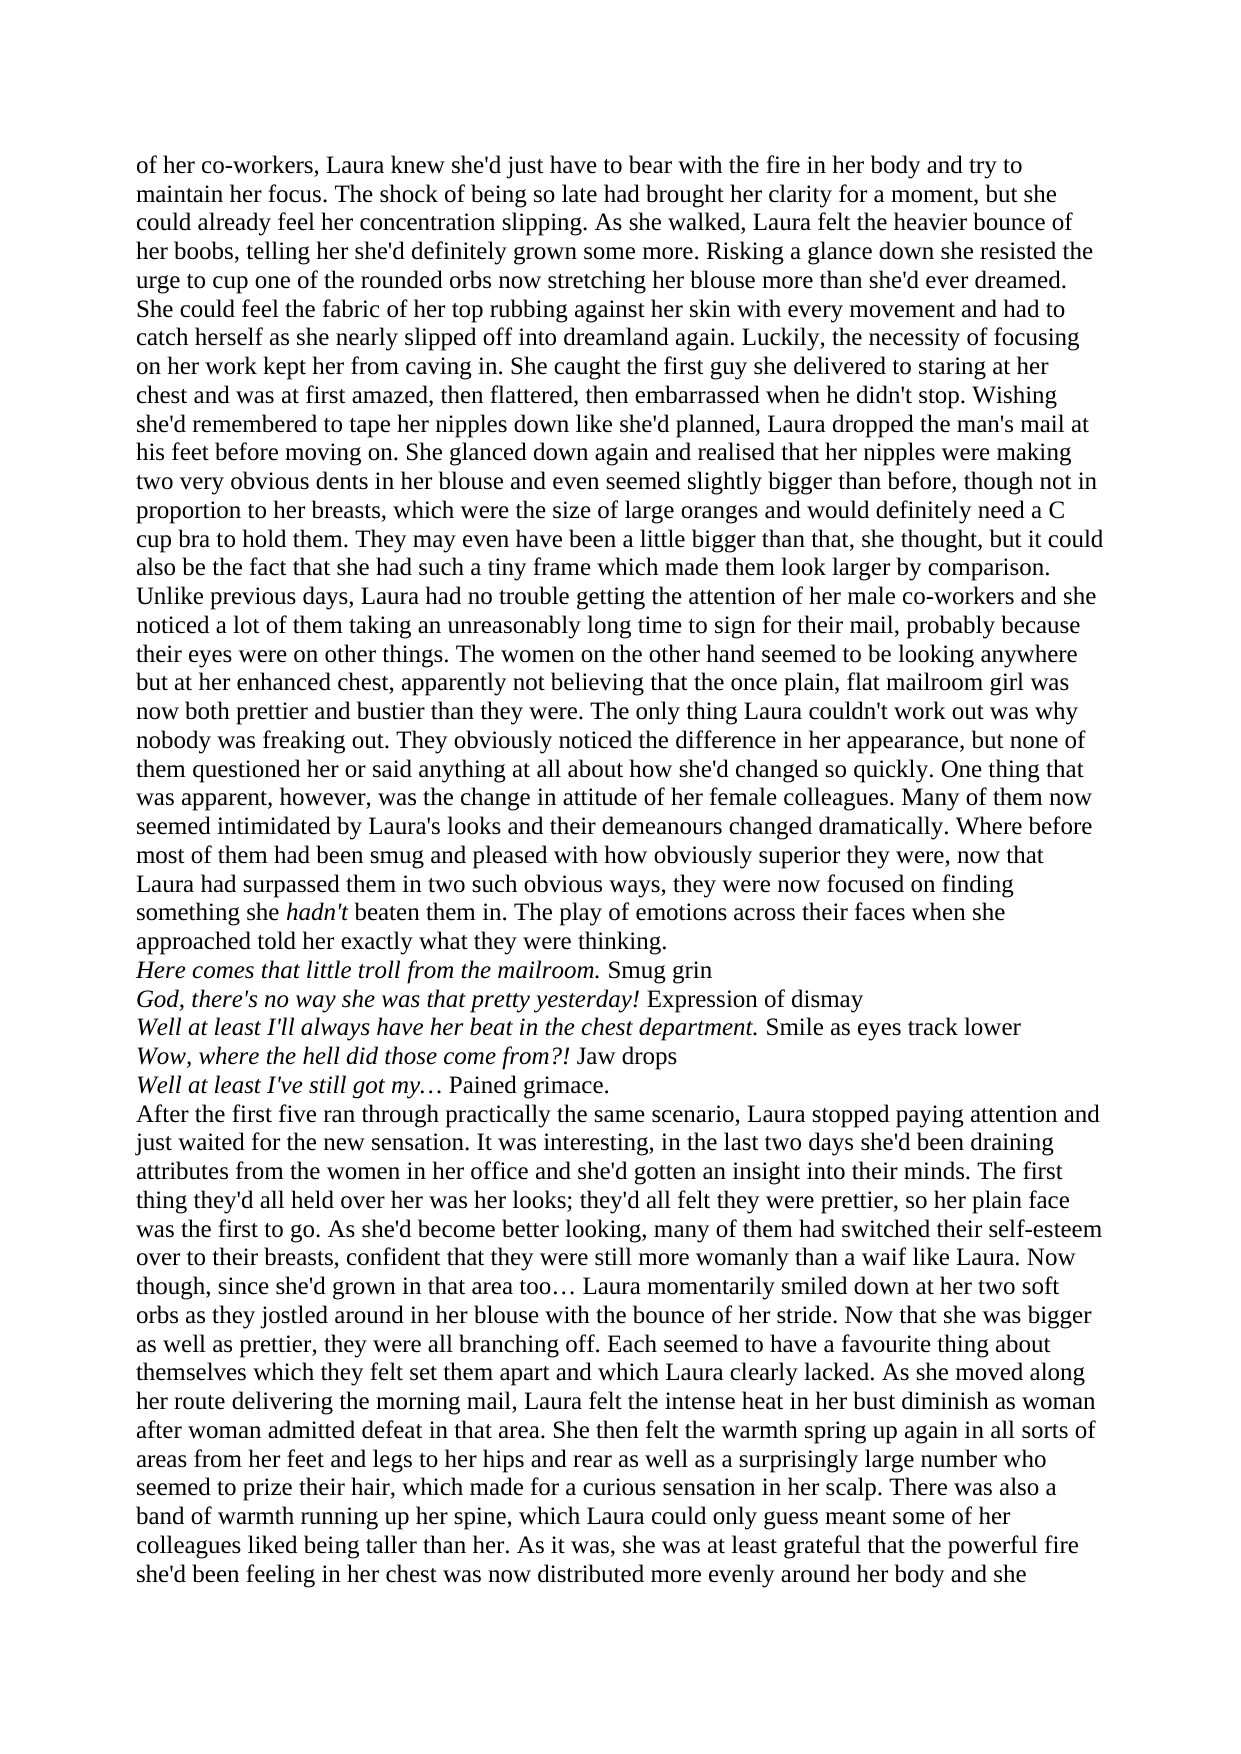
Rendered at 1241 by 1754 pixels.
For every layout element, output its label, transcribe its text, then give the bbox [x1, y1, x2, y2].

text Well at least I'll always have her beat in the chest department. Smile as eyes track lower [136, 1012, 1104, 1041]
text God, there's no way she was that pretty yesterday! Expression of dismay [136, 984, 1104, 1012]
text Well at least I've still got my… Pained grimace. [136, 1070, 1104, 1099]
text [136, 150, 1104, 955]
text Wow, where the hell did those come from?! Jaw drops [136, 1041, 1104, 1070]
text Here comes that little troll from the mailroom. Smug grin [136, 955, 1104, 984]
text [136, 1099, 1104, 1587]
